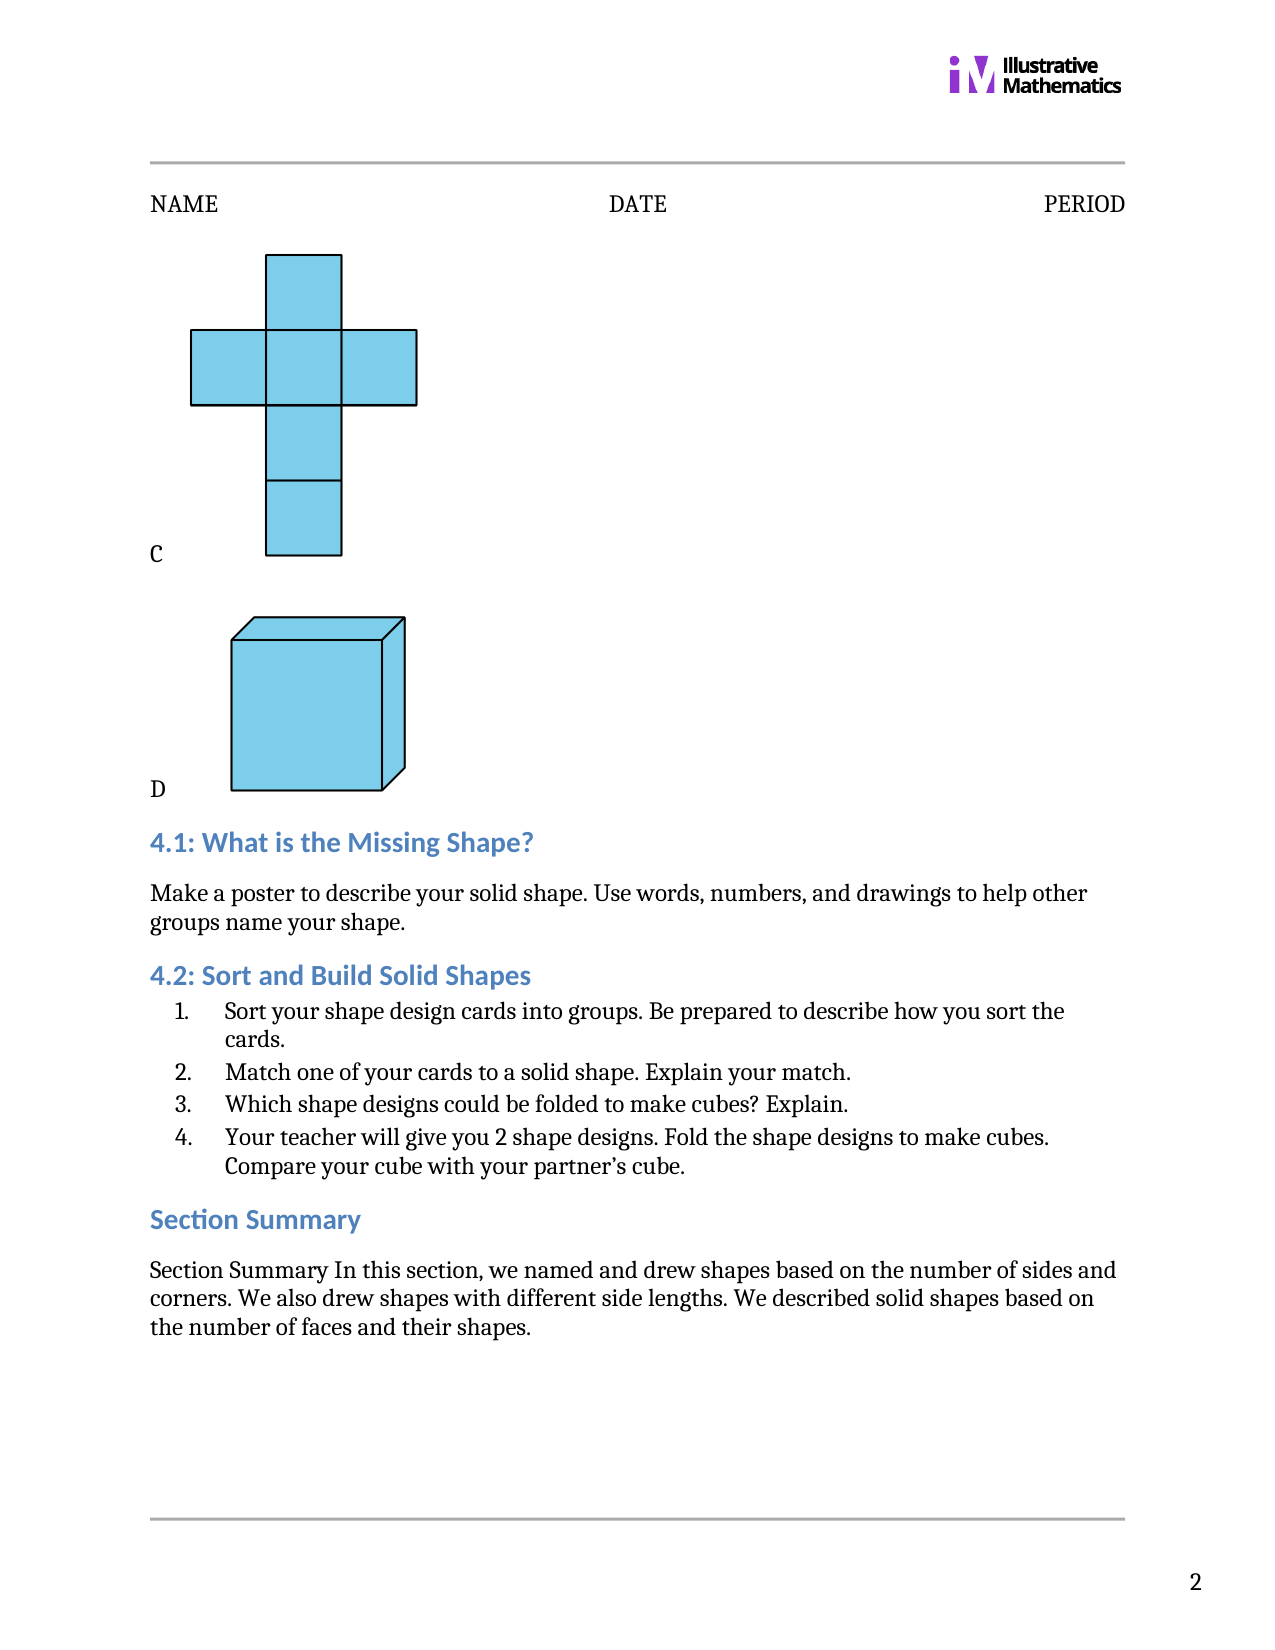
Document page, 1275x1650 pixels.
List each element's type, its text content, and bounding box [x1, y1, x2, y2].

subtitle Section Summary [150, 1201, 1125, 1237]
text C [150, 247, 1125, 569]
list Sort your shape design cards into groups. Be prepared to describe how you sort the cards. [175, 997, 1125, 1054]
subtitle 4.2: Sort and Build Solid Shapes [150, 957, 1125, 993]
subtitle 4.1: What is the Missing Shape? [150, 824, 1125, 860]
list Match one of your cards to a solid shape. Explain your match. [175, 1058, 1125, 1087]
text Make a poster to describe your solid shape. Use words, numbers, and drawings to help other groups name your shape. [150, 879, 1125, 936]
list Which shape designs could be folded to make cubes? Explain. [175, 1090, 1125, 1119]
list Your teacher will give you 2 shape designs. Fold the shape designs to make cubes. Compare your cube with your partner’s cube. [175, 1123, 1125, 1180]
picture [181, 247, 426, 563]
picture [184, 587, 429, 798]
picture [949, 55, 1121, 93]
text Section Summary In this section, we named and drew shapes based on the number of sides and corners. We also drew shapes with different side lengths. We described solid shapes based on the number of faces and their shapes. [150, 1256, 1125, 1342]
text D [150, 587, 1125, 804]
